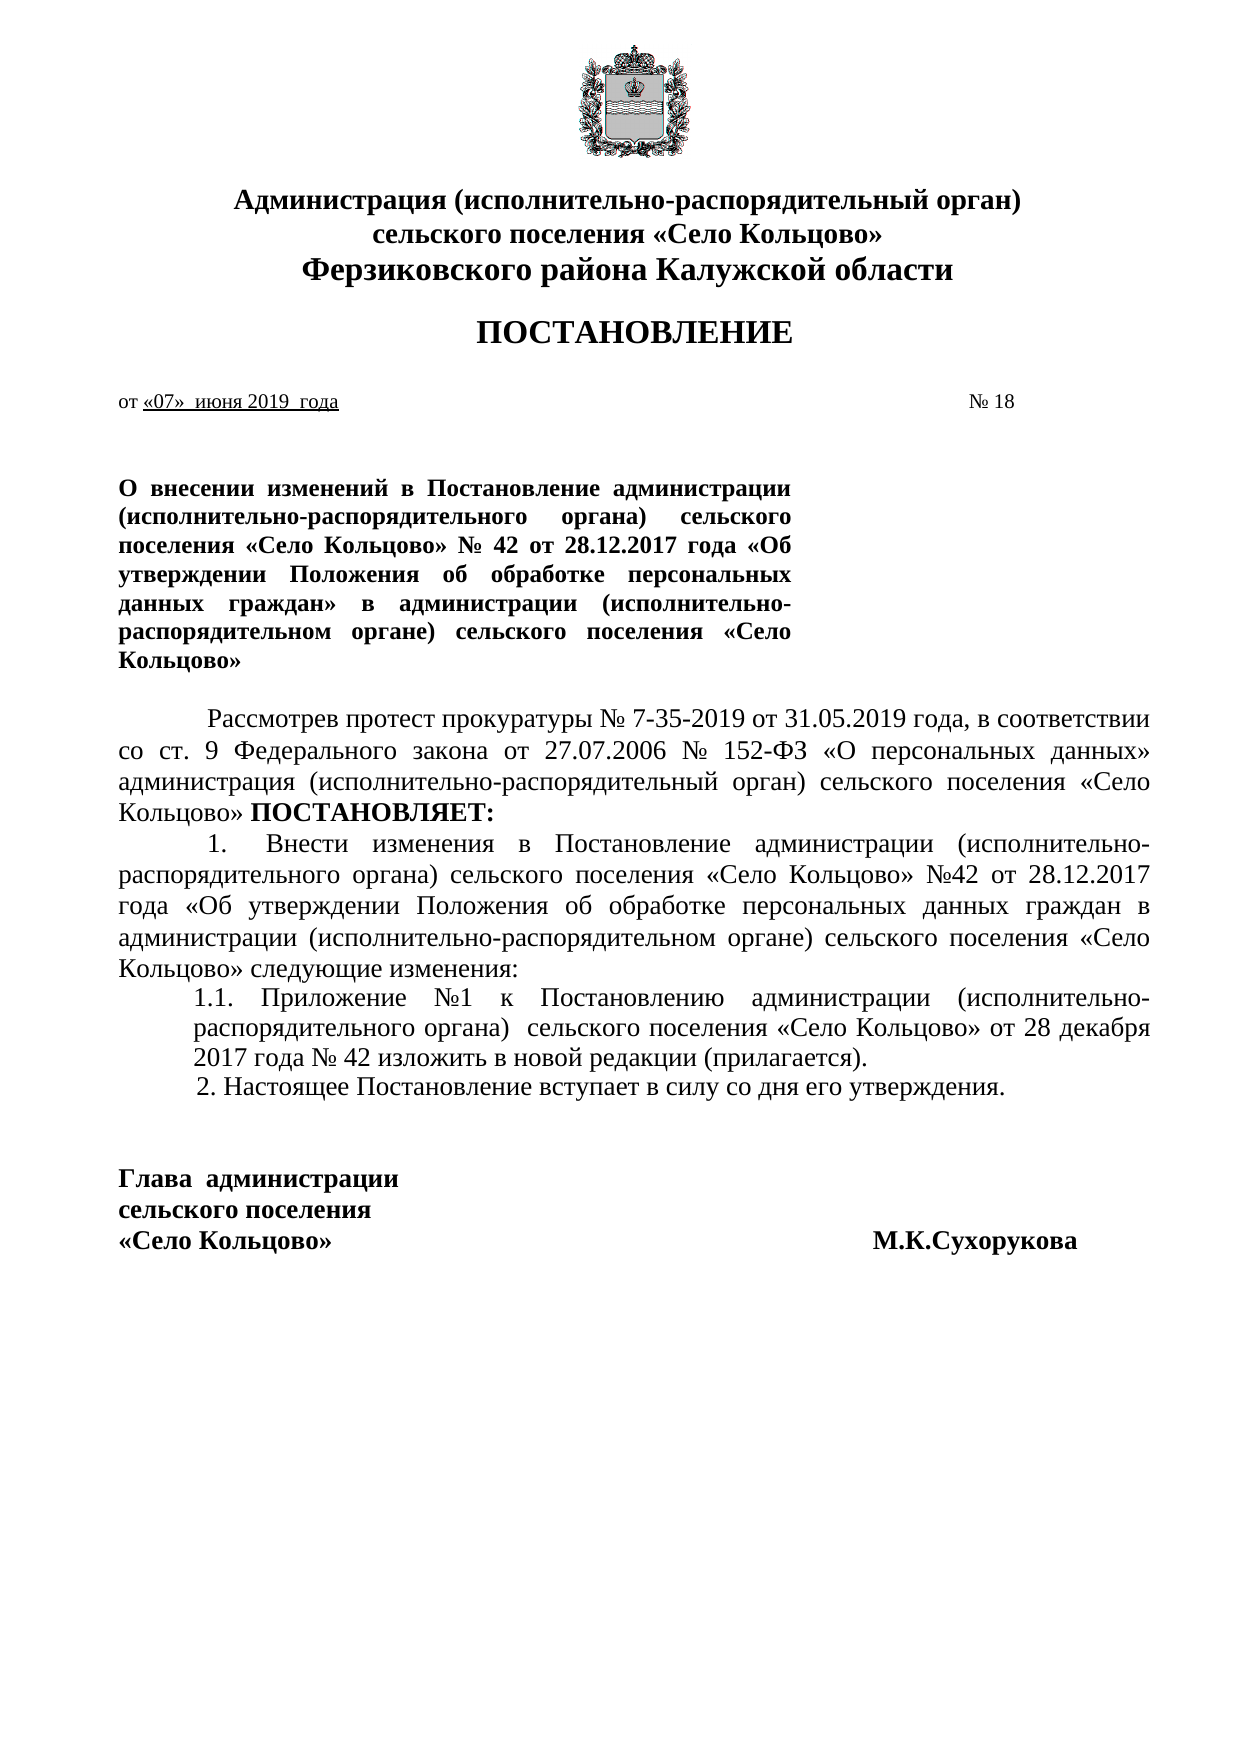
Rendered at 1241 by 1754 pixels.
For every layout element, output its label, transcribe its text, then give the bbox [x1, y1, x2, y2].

text О внесении изменений в Постановление администрации (исполнительно-распорядительного органа) сельского поселения «Село Кольцово» № 42 от 28.12.2017 года «Об утверждении Положения об обработке персональных данных граждан» в администрации (исполнительно-распорядительном органе) сельского поселения «Село Кольцово» [118, 473, 792, 674]
text сельского поселения [118, 1193, 1152, 1224]
text сельского поселения «Село Кольцово» [74, 216, 1181, 249]
text 1.1. Приложение №1 к Постановлению администрации (исполнительно-распорядительного органа) сельского поселения «Село Кольцово» от 28 декабря 2017 года № 42 изложить в новой редакции (прилагается). [193, 983, 1152, 1072]
subtitle ПОСТАНОВЛЕНИЕ [118, 312, 1152, 350]
text «Село Кольцово» М.К.Сухорукова [118, 1224, 1152, 1256]
text Ферзиковского района Калужской области [74, 249, 1181, 288]
text от «07» июня 2019 года № 18 [118, 389, 1152, 413]
text Рассмотрев протест прокуратуры № 7-35-2019 от 31.05.2019 года, в соответствии со ст. 9 Федерального закона от 27.07.2006 № 152-ФЗ «О персональных данных» администрация (исполнительно-распорядительный орган) сельского поселения «Село Кольцово» ПОСТАНОВЛЯЕТ: [118, 703, 1152, 827]
text 2. Настоящее Постановление вступает в силу со дня его утверждения. [156, 1072, 1152, 1101]
list Внести изменения в Постановление администрации (исполнительно-распорядительного органа) сельского поселения «Село Кольцово» №42 от 28.12.2017 года «Об утверждении Положения об обработке персональных данных граждан в администрации (исполнительно-распорядительном органе) сельского поселения «Село Кольцово» следующие изменения: [118, 827, 1152, 983]
text Глава администрации [118, 1162, 1152, 1193]
text Администрация (исполнительно-распорядительный орган) [74, 182, 1181, 216]
picture [578, 44, 692, 159]
